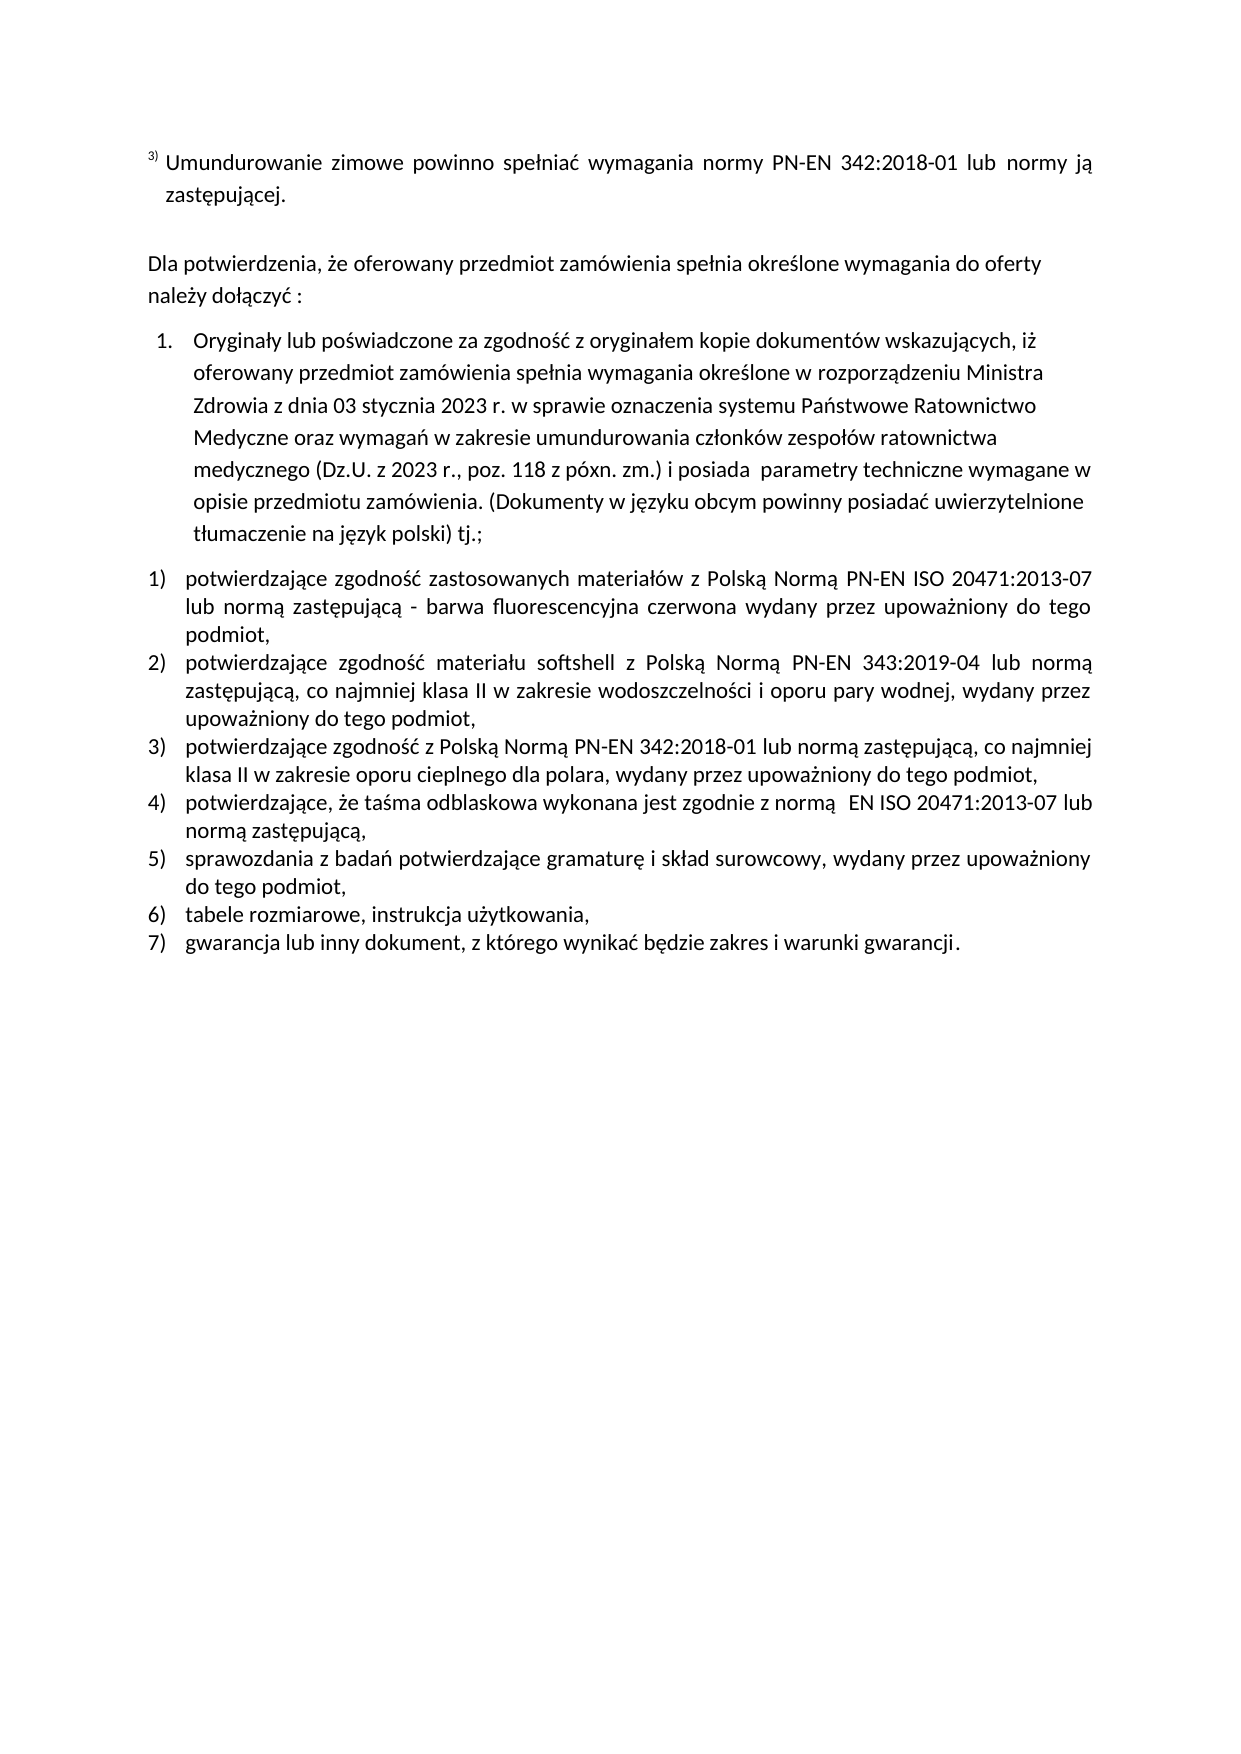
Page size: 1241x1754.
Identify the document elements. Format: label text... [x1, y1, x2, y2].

text Dla potwierdzenia, że oferowany przedmiot zamówienia spełnia określone wymagania do oferty należy dołączyć : [148, 249, 1093, 310]
list potwierdzające, że taśma odblaskowa wykonana jest zgodnie z normą EN ISO 20471:2013-07 lub normą zastępującą, [148, 788, 1093, 844]
list tabele rozmiarowe, instrukcja użytkowania, [148, 900, 1093, 928]
list potwierdzające zgodność z Polską Normą PN-EN 342:2018-01 lub normą zastępującą, co najmniej klasa II w zakresie oporu cieplnego dla polara, wydany przez upoważniony do tego podmiot, [148, 732, 1093, 788]
list potwierdzające zgodność materiału softshell z Polską Normą PN-EN 343:2019-04 lub normą zastępującą, co najmniej klasa II w zakresie wodoszczelności i oporu pary wodnej, wydany przez upoważniony do tego podmiot, [148, 648, 1093, 732]
list potwierdzające zgodność zastosowanych materiałów z Polską Normą PN-EN ISO 20471:2013-07 lub normą zastępującą - barwa fluorescencyjna czerwona wydany przez upoważniony do tego podmiot, [148, 564, 1093, 648]
list sprawozdania z badań potwierdzające gramaturę i skład surowcowy, wydany przez upoważniony do tego podmiot, [148, 844, 1093, 900]
list Oryginały lub poświadczone za zgodność z oryginałem kopie dokumentów wskazujących, iż oferowany przedmiot zamówienia spełnia wymagania określone w rozporządzeniu Ministra Zdrowia z dnia 03 stycznia 2023 r. w sprawie oznaczenia systemu Państwowe Ratownictwo Medyczne oraz wymagań w zakresie umundurowania członków zespołów ratownictwa medycznego (Dz.U. z 2023 r., poz. 118 z póxn. zm.) i posiada parametry techniczne wymagane w opisie przedmiotu zamówienia. (Dokumenty w języku obcym powinny posiadać uwierzytelnione tłumaczenie na język polski) tj.; [156, 326, 1093, 547]
text 3) Umundurowanie zimowe powinno spełniać wymagania normy PN-EN 342:2018-01 lub normy ją zastępującej. [148, 148, 1093, 208]
list gwarancja lub inny dokument, z którego wynikać będzie zakres i warunki gwarancji. [148, 928, 1093, 956]
